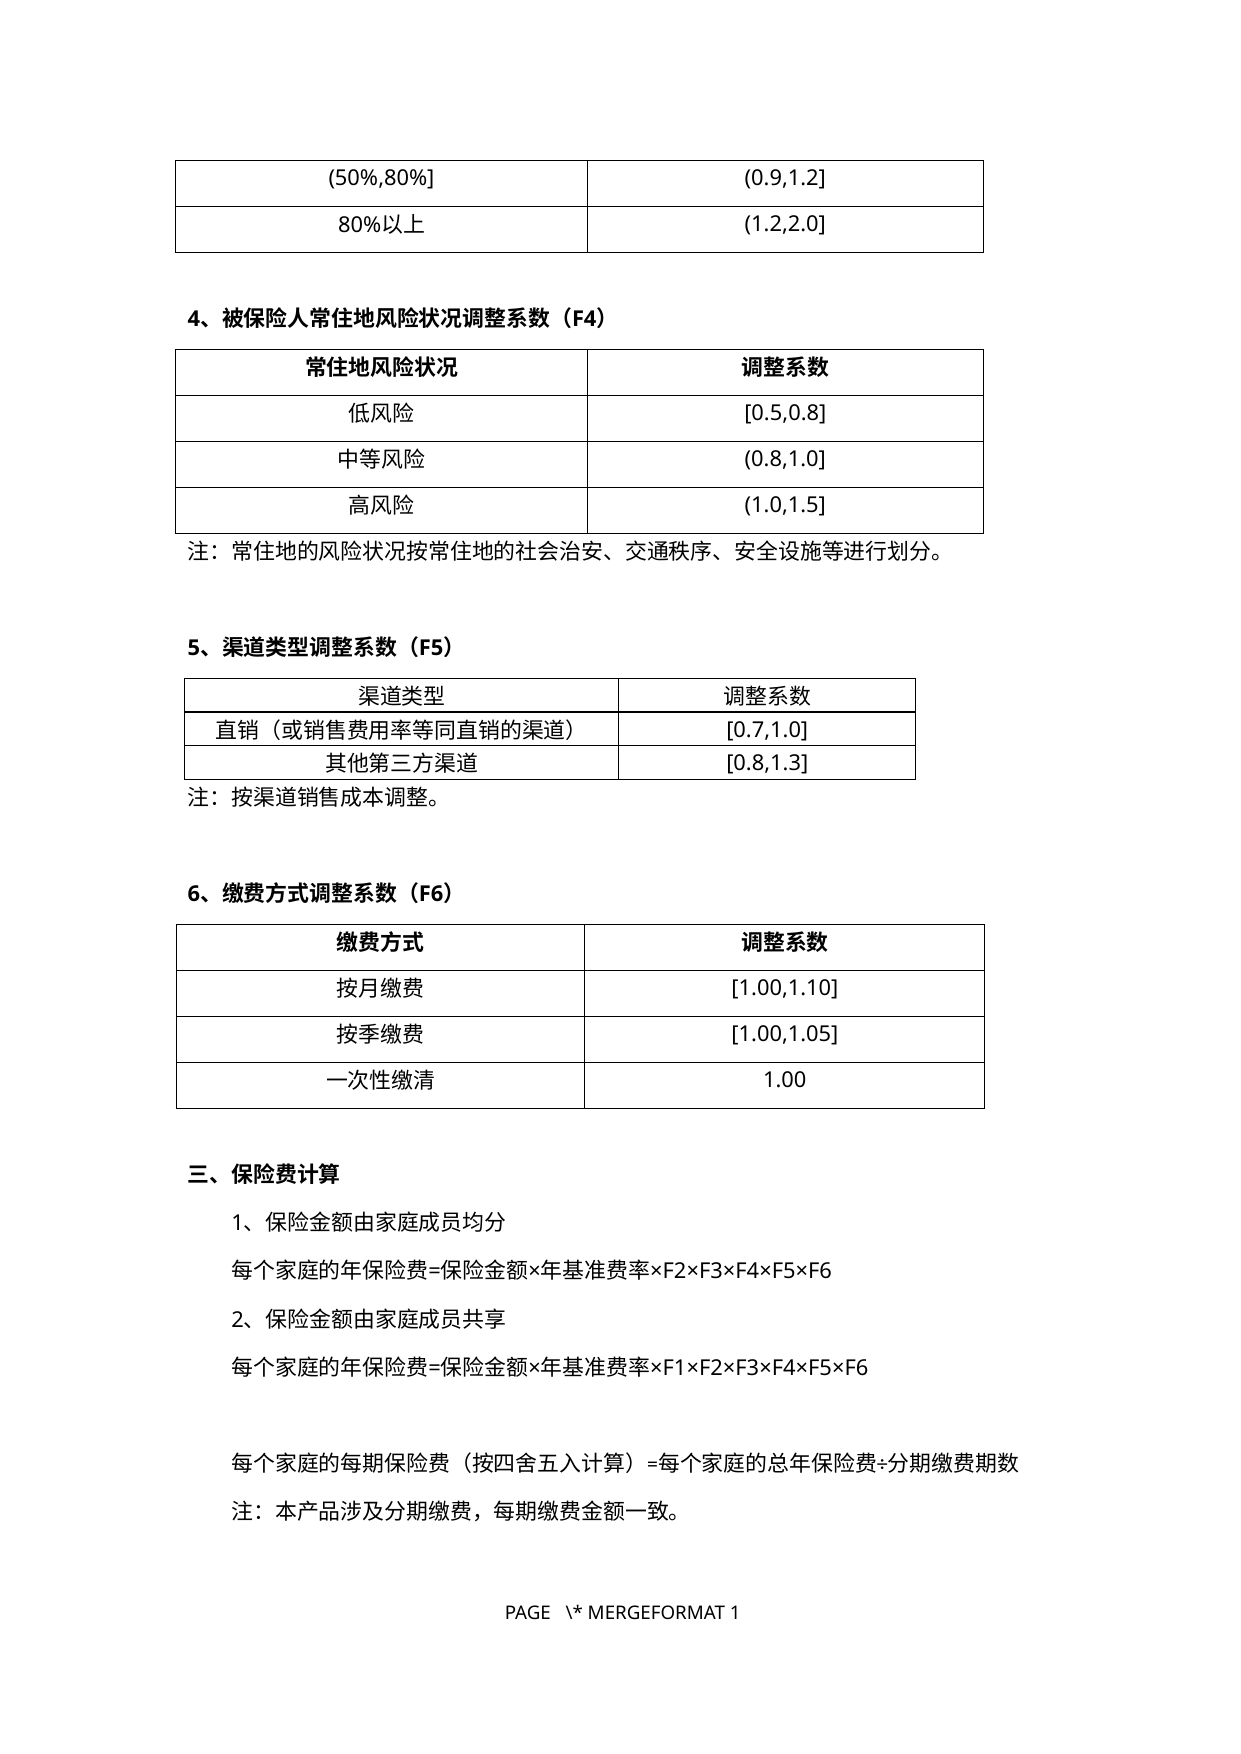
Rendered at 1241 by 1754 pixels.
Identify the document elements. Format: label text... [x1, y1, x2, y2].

table_cell (50%,80%] [176, 161, 587, 206]
table_cell [1.00,1.10] [585, 971, 984, 1016]
list 保险金额由家庭成员共享 [187, 1301, 1053, 1334]
text 1、保险金额由家庭成员均分 [187, 1204, 1053, 1237]
table_cell 1.00 [585, 1063, 984, 1108]
text 每个家庭的每期保险费（按四舍五入计算）=每个家庭的总年保险费÷分期缴费期数 [187, 1445, 1053, 1478]
text 注：常住地的风险状况按常住地的社会治安、交通秩序、安全设施等进行划分。 [187, 534, 1053, 566]
table_header 调整系数 [588, 350, 983, 395]
table_cell 直销（或销售费用率等同直销的渠道） [185, 713, 618, 745]
table_cell (1.2,2.0] [588, 207, 983, 252]
text 注：按渠道销售成本调整。 [187, 779, 1053, 812]
table_cell (0.9,1.2] [588, 161, 983, 206]
table_cell 高风险 [176, 488, 587, 533]
table_cell [0.7,1.0] [619, 713, 915, 745]
table_cell [0.8,1.3] [619, 746, 915, 778]
table_cell 一次性缴清 [177, 1063, 584, 1108]
text 注：本产品涉及分期缴费，每期缴费金额一致。 [187, 1494, 1053, 1526]
table_cell (0.8,1.0] [588, 442, 983, 487]
table_cell 按月缴费 [177, 971, 584, 1016]
table_header 调整系数 [619, 679, 915, 711]
table_cell 中等风险 [176, 442, 587, 487]
table_header 缴费方式 [177, 925, 584, 970]
table_cell [1.00,1.05] [585, 1017, 984, 1062]
text 每个家庭的年保险费=保险金额×年基准费率×F2×F3×F4×F5×F6 [187, 1253, 1053, 1285]
table_cell 其他第三方渠道 [185, 746, 618, 778]
table_cell 按季缴费 [177, 1017, 584, 1062]
text 5、渠道类型调整系数（F5） [187, 629, 1053, 662]
table_header 调整系数 [585, 925, 984, 970]
table_header 渠道类型 [185, 679, 618, 711]
text 6、缴费方式调整系数（F6） [187, 875, 1053, 908]
table_cell 低风险 [176, 396, 587, 441]
text 三、保险费计算 [187, 1156, 1053, 1189]
table_header 常住地风险状况 [176, 350, 587, 395]
table_cell [0.5,0.8] [588, 396, 983, 441]
table_cell (1.0,1.5] [588, 488, 983, 533]
text 每个家庭的年保险费=保险金额×年基准费率×F1×F2×F3×F4×F5×F6 [187, 1349, 1053, 1382]
text 4、被保险人常住地风险状况调整系数（F4） [187, 300, 1053, 333]
table_cell 80%以上 [176, 207, 587, 252]
